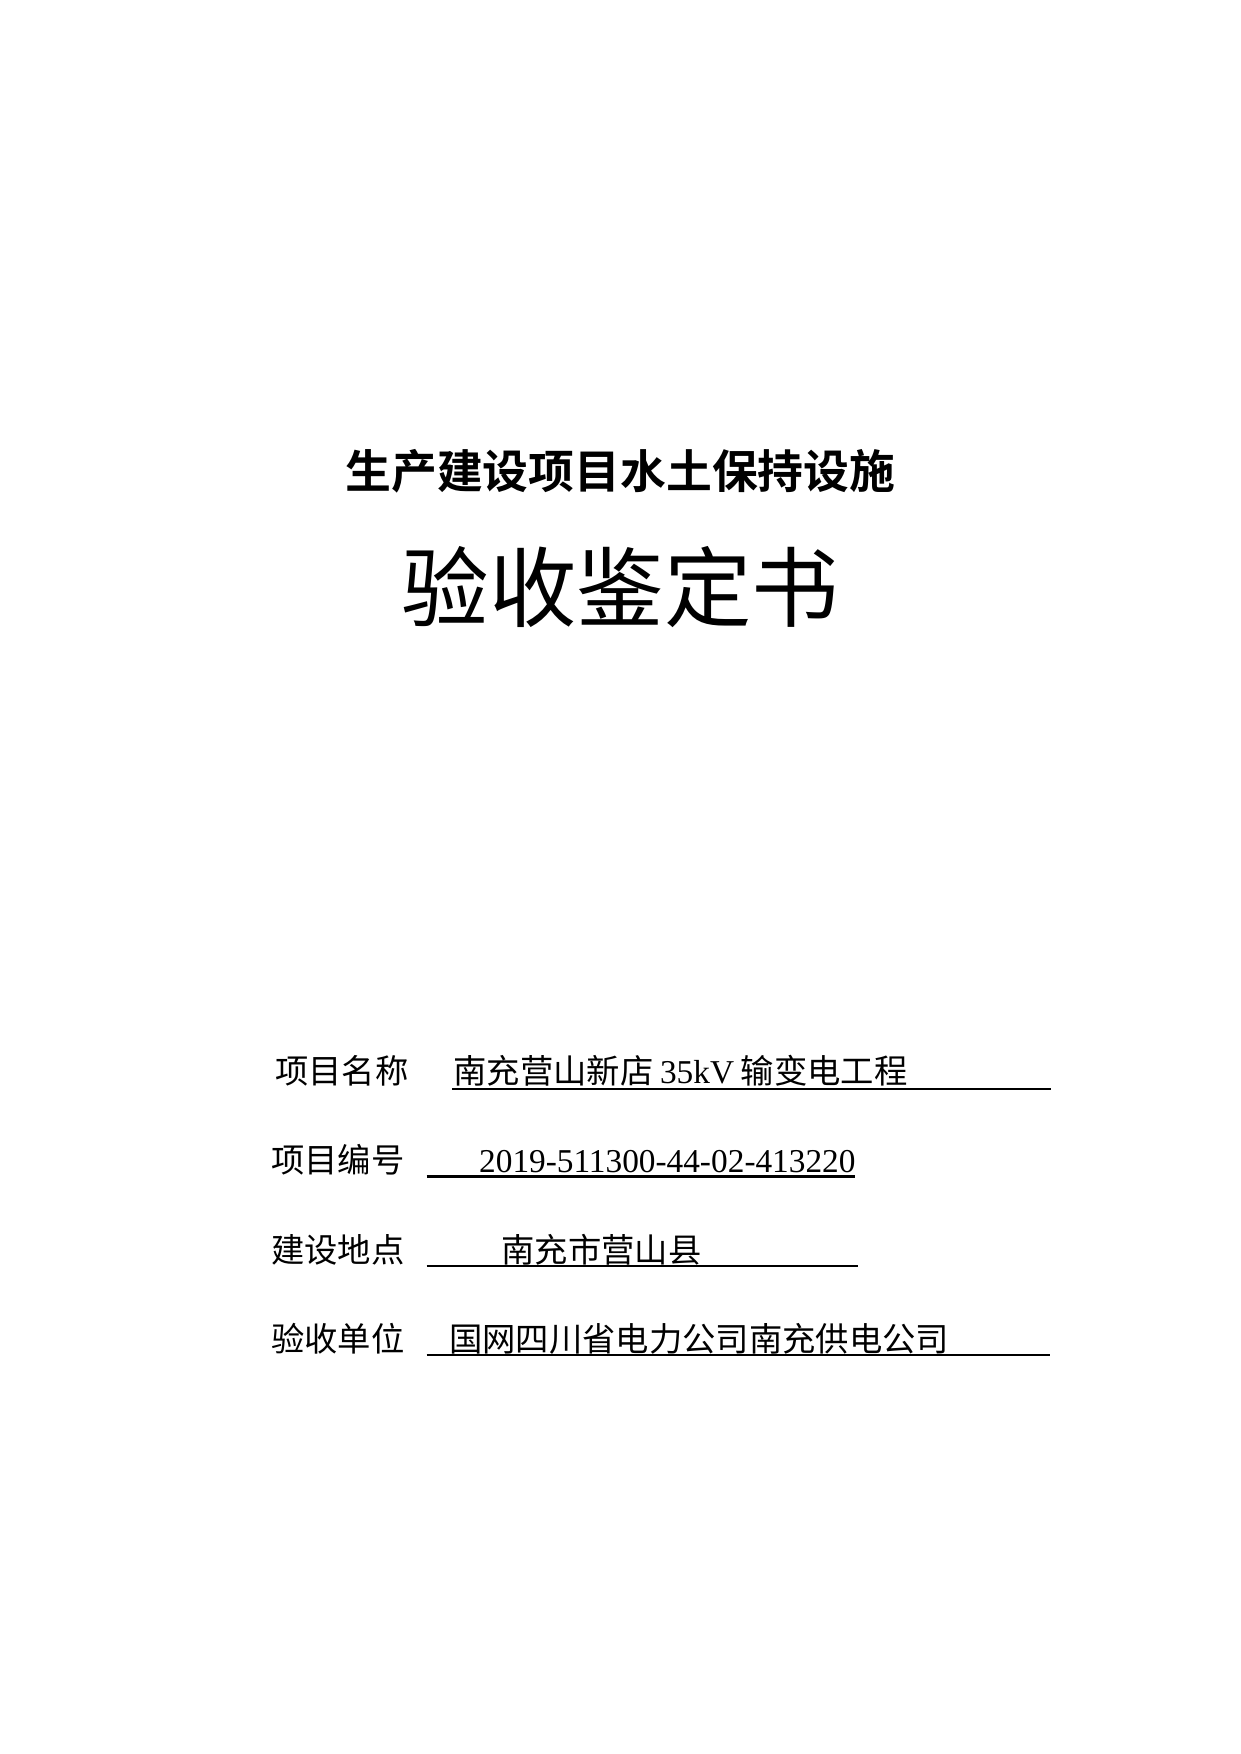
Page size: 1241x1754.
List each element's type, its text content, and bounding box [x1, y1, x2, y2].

text 项目编号 2019-511300-44-02-413220 [187, 1126, 1053, 1191]
text 验收鉴定书 [187, 517, 1053, 647]
text 验收单位 国网四川省电力公司南充供电公司 [187, 1304, 1053, 1369]
text 生产建设项目水土保持设施 [187, 420, 1053, 517]
text 项目名称 南充营山新店35kV输变电工程 [187, 1037, 1053, 1102]
text 建设地点 南充市营山县 [187, 1215, 1053, 1280]
